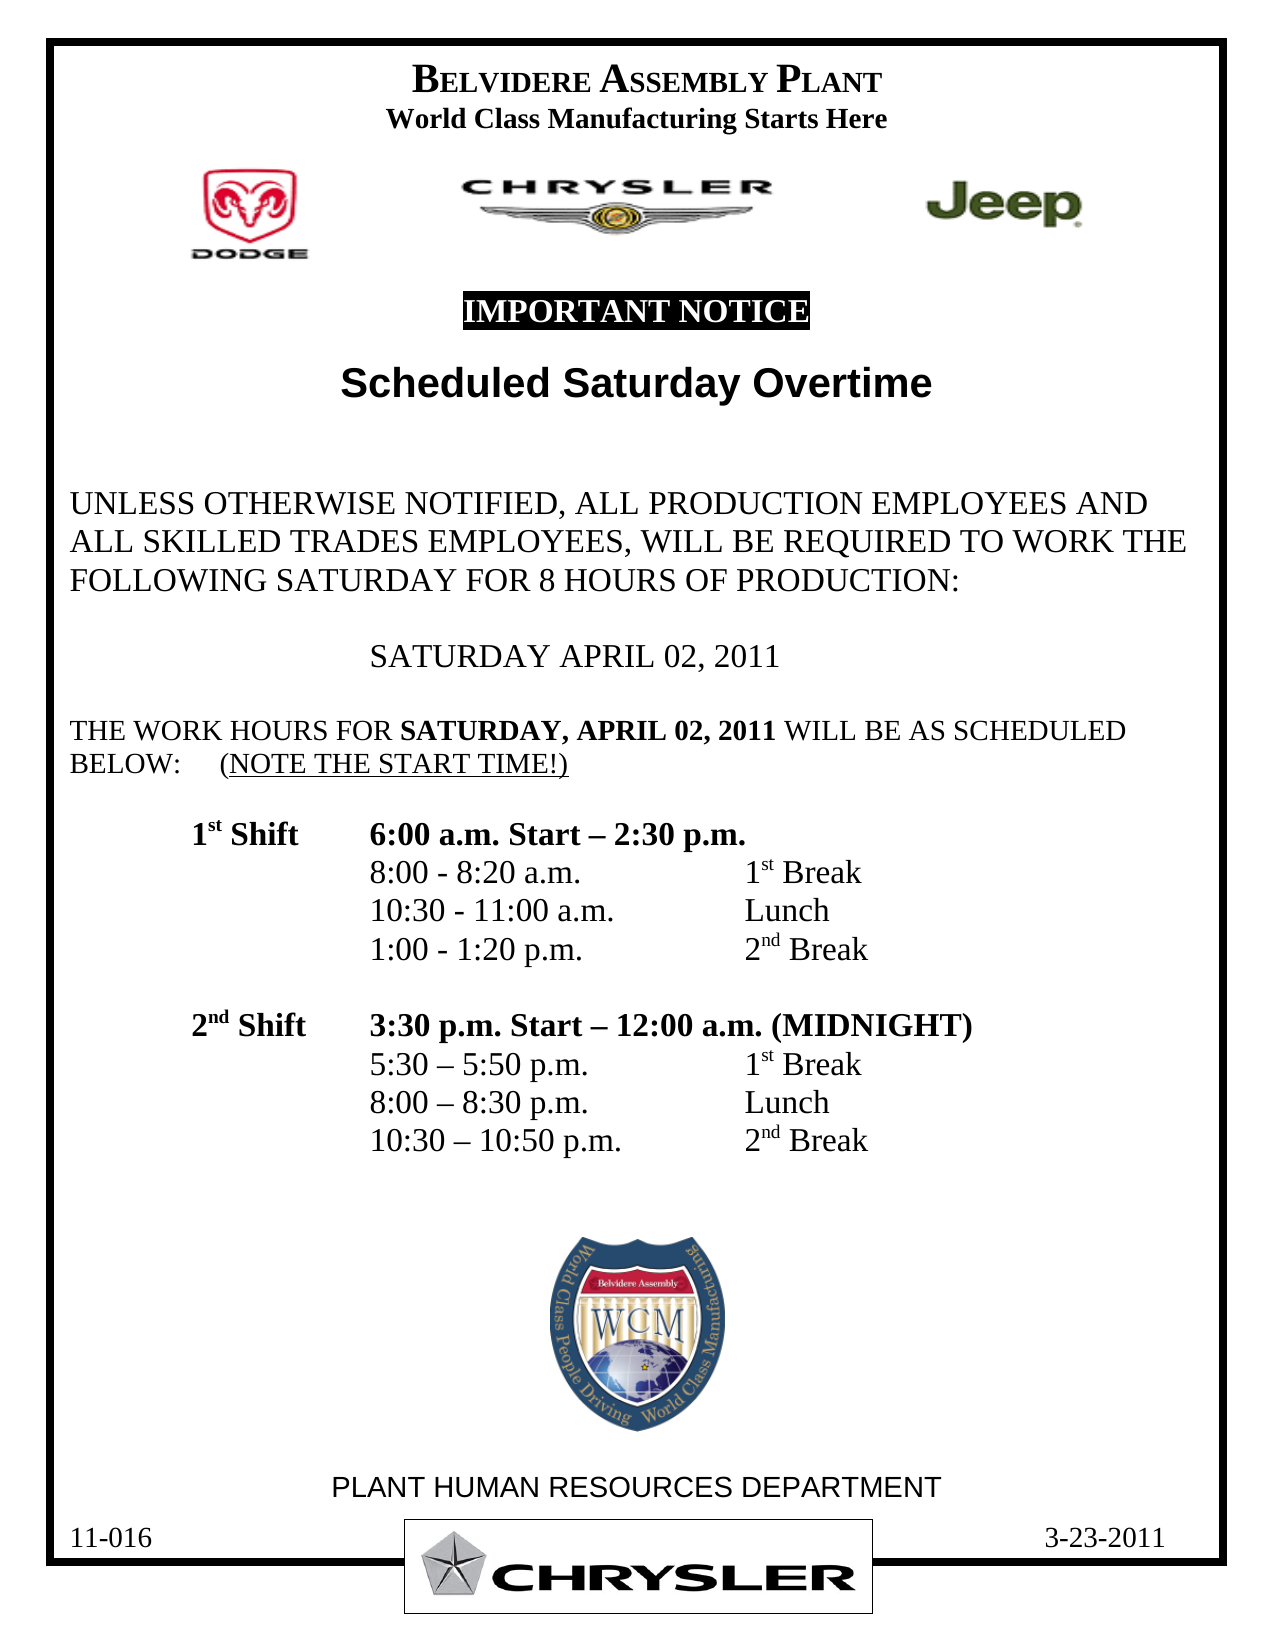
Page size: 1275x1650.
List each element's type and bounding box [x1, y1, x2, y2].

picture [120, 135, 1153, 292]
